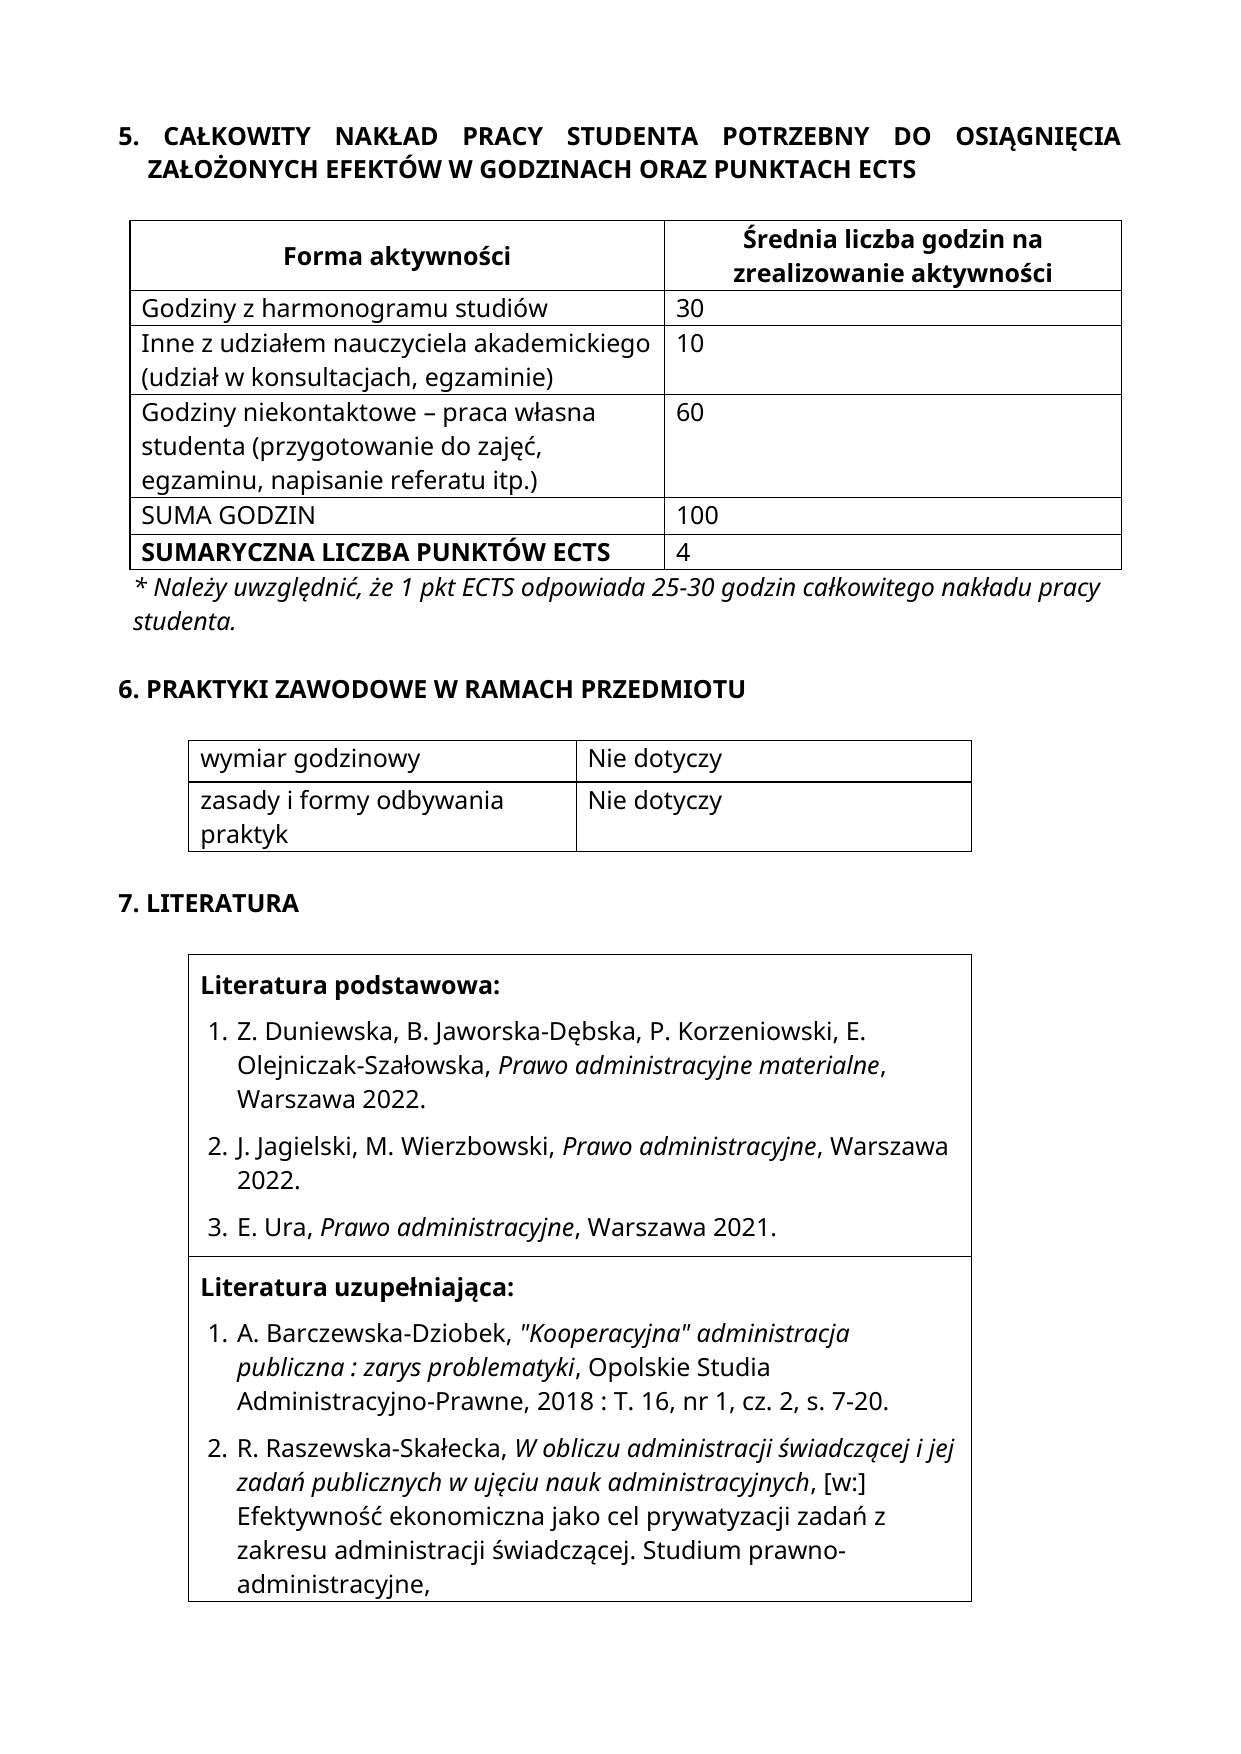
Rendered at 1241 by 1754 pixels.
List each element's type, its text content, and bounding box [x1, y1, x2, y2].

table_cell 60 [665, 395, 1121, 497]
text 6. PRAKTYKI ZAWODOWE W RAMACH PRZEDMIOTU [118, 672, 1122, 706]
table_cell Inne z udziałem nauczyciela akademickiego (udział w konsultacjach, egzaminie) [131, 326, 664, 394]
text * Należy uwzględnić, że 1 pkt ECTS odpowiada 25-30 godzin całkowitego nakładu pracy studenta. [133, 570, 1122, 638]
text 5. CAŁKOWITY NAKŁAD PRACY STUDENTA POTRZEBNY DO OSIĄGNIĘCIA ZAŁOŻONYCH EFEKTÓW W GODZINACH ORAZ PUNKTACH ECTS [118, 118, 1122, 186]
table_cell SUMA GODZIN [131, 498, 664, 533]
table_header Średnia liczba godzin na zrealizowanie aktywności [665, 221, 1121, 289]
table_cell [189, 1257, 971, 1601]
table_header Literatura podstawowa: Z. Duniewska, B. Jaworska-Dębska, P. Korzeniowski, E. Olejniczak-Szałowska, Prawo administracyjne materialne, Warszawa 2022. J. Jagielski, M. Wierzbowski, Prawo administracyjne, Warszawa 2022. E. Ura, Prawo administracyjne, Warszawa 2021. [189, 955, 971, 1256]
table_cell Godziny z harmonogramu studiów [131, 291, 664, 324]
table_cell SUMARYCZNA LICZBA PUNKTÓW ECTS [131, 535, 664, 569]
text 7. LITERATURA [118, 886, 1122, 920]
table_cell 10 [665, 326, 1121, 394]
table_cell 4 [665, 535, 1121, 569]
table_cell zasady i formy odbywania praktyk [189, 783, 576, 851]
table_header wymiar godzinowy [189, 741, 576, 781]
table_cell 30 [665, 291, 1121, 324]
table_header Forma aktywności [131, 221, 664, 289]
table_cell 100 [665, 498, 1121, 533]
table_cell Godziny niekontaktowe – praca własna studenta (przygotowanie do zajęć, egzaminu, napisanie referatu itp.) [131, 395, 664, 497]
table_header Nie dotyczy [577, 741, 971, 781]
table_cell Nie dotyczy [577, 783, 971, 851]
